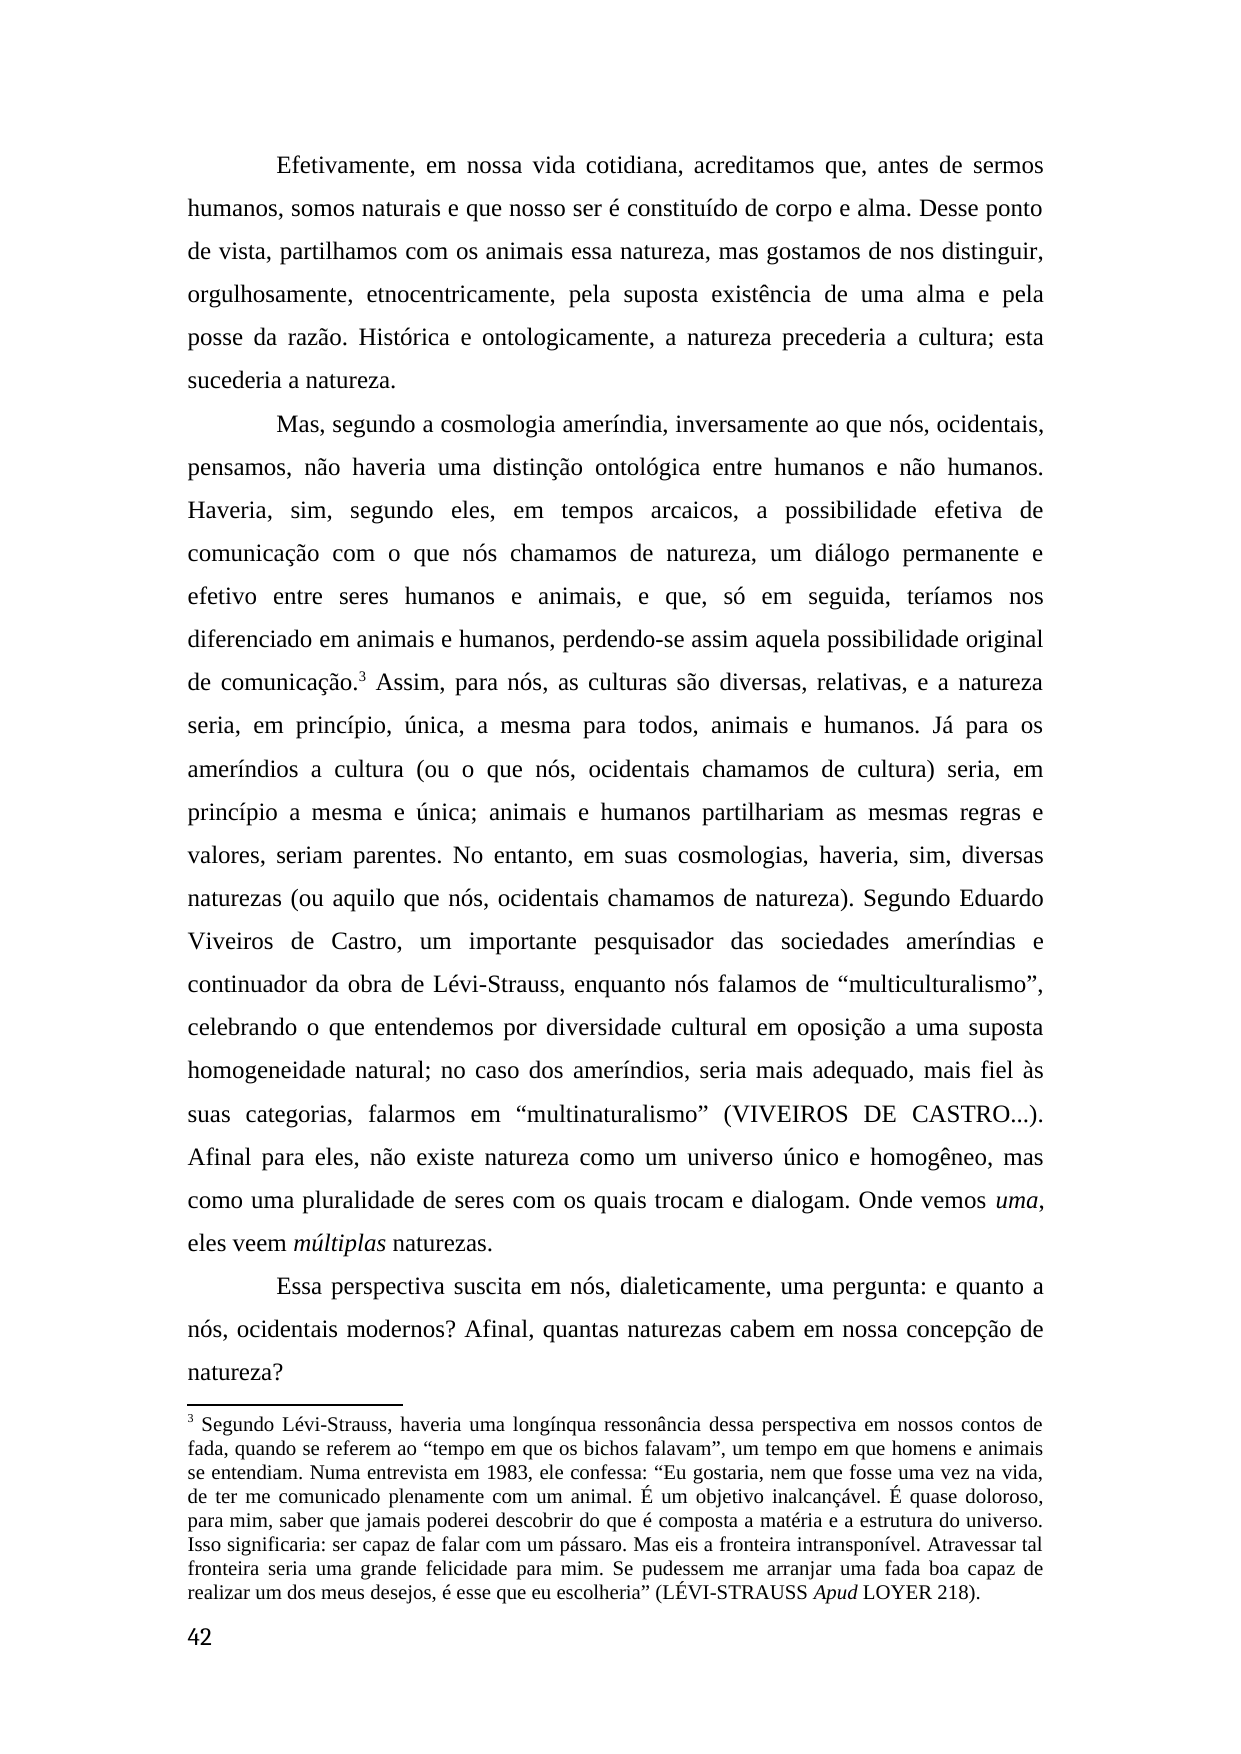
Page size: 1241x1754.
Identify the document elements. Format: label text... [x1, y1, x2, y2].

text Essa perspectiva suscita em nós, dialeticamente, uma pergunta: e quanto a nós, ocidentais modernos? Afinal, quantas naturezas cabem em nossa concepção de natureza? [187, 1271, 1044, 1386]
text Efetivamente, em nossa vida cotidiana, acreditamos que, antes de sermos humanos, somos naturais e que nosso ser é constituído de corpo e alma. Desse ponto de vista, partilhamos com os animais essa natureza, mas gostamos de nos distinguir, orgulhosamente, etnocentricamente, pela suposta existência de uma alma e pela posse da razão. Histórica e ontologicamente, a natureza precederia a cultura; esta sucederia a natureza. [187, 150, 1044, 394]
text Mas, segundo a cosmologia ameríndia, inversamente ao que nós, ocidentais, pensamos, não haveria uma distinção ontológica entre humanos e não humanos. Haveria, sim, segundo eles, em tempos arcaicos, a possibilidade efetiva de comunicação com o que nós chamamos de natureza, um diálogo permanente e efetivo entre seres humanos e animais, e que, só em seguida, teríamos nos diferenciado em animais e humanos, perdendo-se assim aquela possibilidade original de comunicação. Assim, para nós, as culturas são diversas, relativas, e a natureza seria, em princípio, única, a mesma para todos, animais e humanos. Já para os ameríndios a cultura (ou o que nós, ocidentais chamamos de cultura) seria, em princípio a mesma e única; animais e humanos partilhariam as mesmas regras e valores, seriam parentes. No entanto, em suas cosmologias, haveria, sim, diversas naturezas (ou aquilo que nós, ocidentais chamamos de natureza). Segundo Eduardo Viveiros de Castro, um importante pesquisador das sociedades ameríndias e continuador da obra de Lévi-Strauss, enquanto nós falamos de “multiculturalismo”, celebrando o que entendemos por diversidade cultural em oposição a uma suposta homogeneidade natural; no caso dos ameríndios, seria mais adequado, mais fiel às suas categorias, falarmos em “multinaturalismo” (VIVEIROS DE CASTRO...). Afinal para eles, não existe natureza como um universo único e homogêneo, mas como uma pluralidade de seres com os quais trocam e dialogam. Onde vemos uma, eles veem múltiplas naturezas. [187, 409, 1044, 1257]
